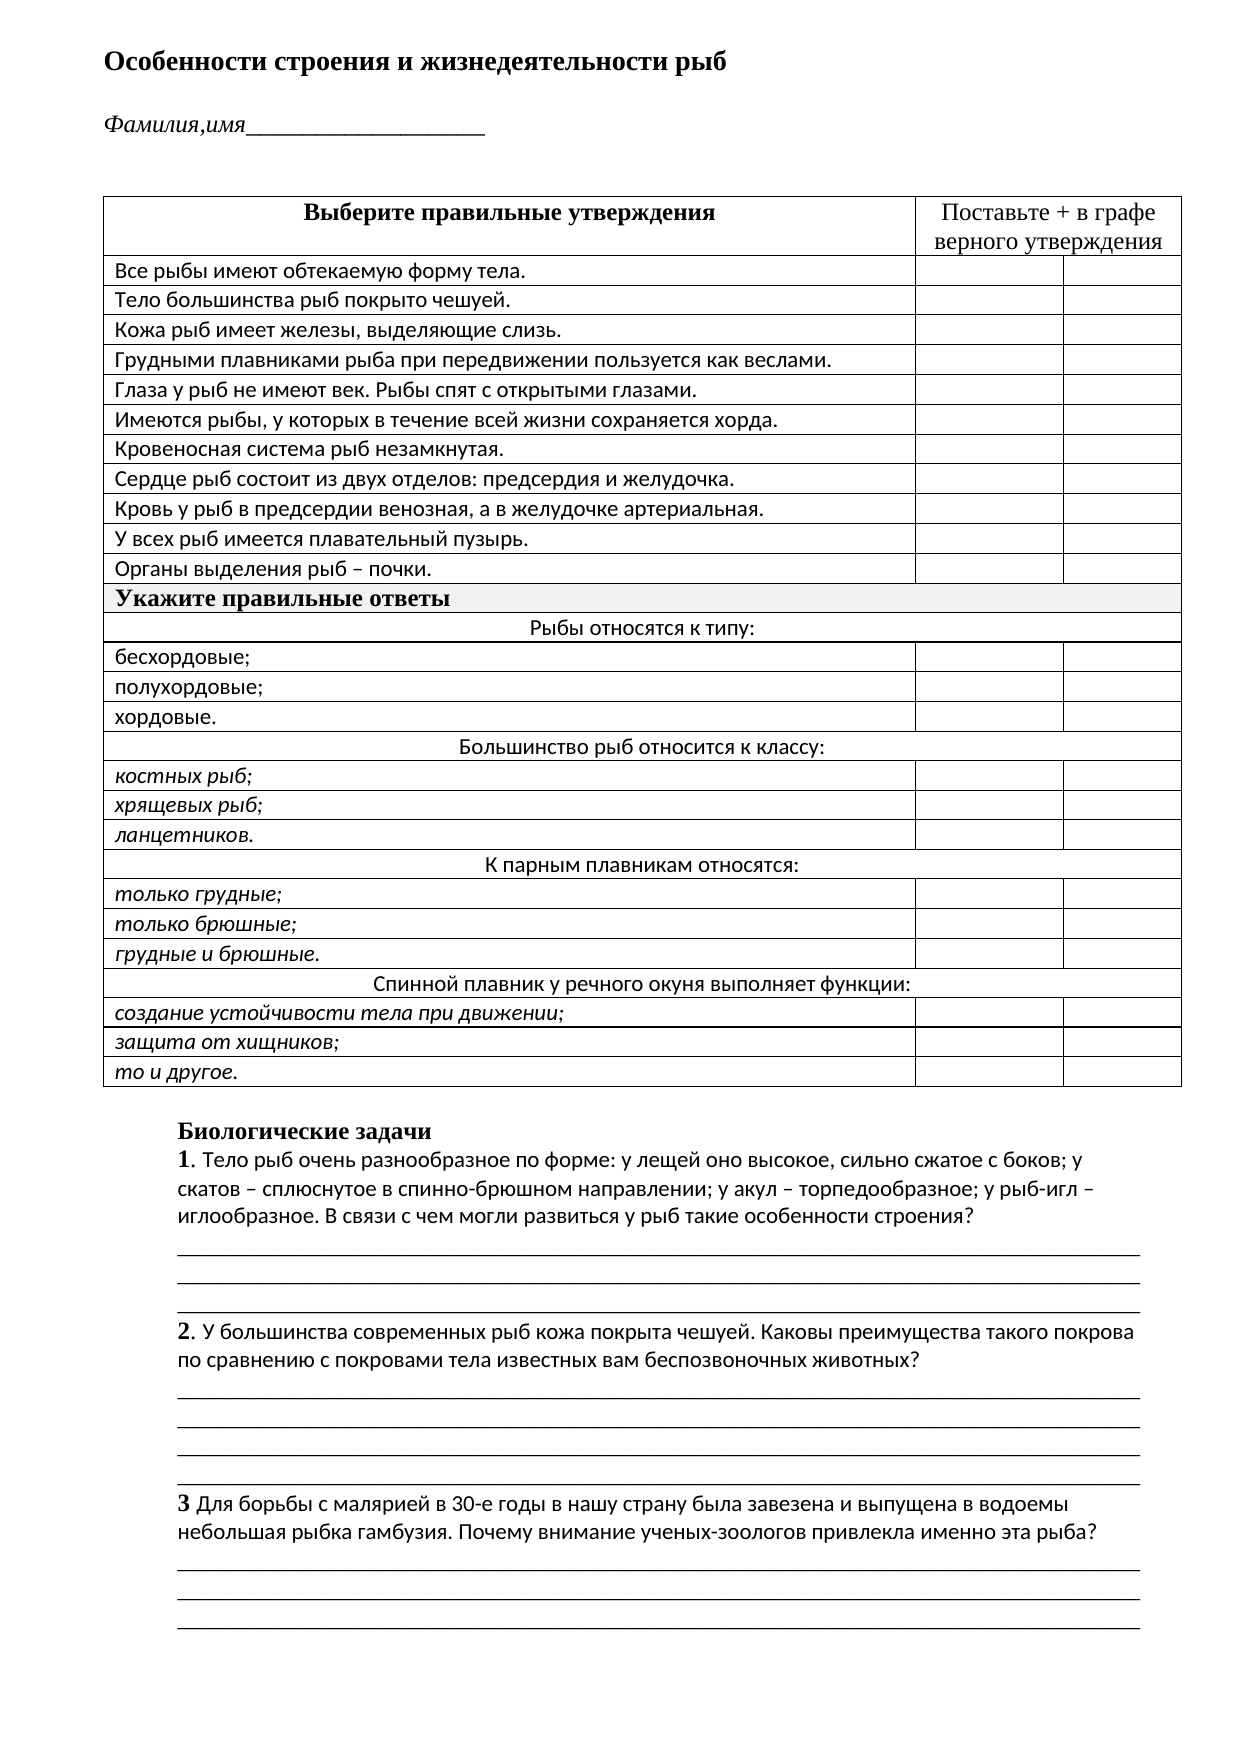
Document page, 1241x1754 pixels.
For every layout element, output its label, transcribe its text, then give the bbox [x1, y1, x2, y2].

table_cell [1064, 286, 1181, 314]
table_cell [1064, 375, 1181, 404]
table_cell [1064, 1028, 1181, 1056]
table_cell [916, 435, 1063, 463]
table_cell [1064, 909, 1181, 938]
subtitle Фамилия,имя_________________ [103, 106, 1196, 138]
table_cell [1064, 435, 1181, 463]
text 2. У большинства современных рыб кожа покрыта чешуей. Каковы преимущества такого покрова по сравнению с покровами тела известных вам беспозвоночных животных? ____________________________________________________________________________________________________________________________________________________________________________________________________________________________________________________________________________________________________________________ [177, 1316, 1152, 1488]
table_cell [916, 315, 1063, 344]
text 3 Для борьбы с малярией в 30-е годы в нашу страну была завезена и выпущена в водоемы небольшая рыбка гамбузия. Почему внимание ученых-зоологов привлекла именно эта рыба? _______________________________________________________________________________________________________________________________________________________________________________________________________________________________________ [177, 1488, 1152, 1631]
table_cell только грудные; [104, 879, 915, 908]
table_cell защита от хищников; [104, 1028, 915, 1056]
table_cell [916, 1057, 1063, 1086]
table_cell грудные и брюшные. [104, 939, 915, 968]
table_cell Укажите правильные ответы [104, 584, 1181, 612]
subtitle Особенности строения и жизнедеятельности рыб [103, 44, 1196, 77]
table_cell [916, 820, 1063, 849]
table_cell [916, 879, 1063, 908]
table_cell Спинной плавник у речного окуня выполняет функции: [104, 969, 1181, 997]
table_cell [1064, 672, 1181, 701]
table_cell [916, 405, 1063, 433]
table_cell [1064, 998, 1181, 1026]
table_cell [916, 286, 1063, 314]
table_header Выберите правильные утверждения [104, 197, 915, 255]
table_cell [916, 672, 1063, 701]
table_cell [1064, 820, 1181, 849]
table_cell У всех рыб имеется плавательный пузырь. [104, 524, 915, 553]
table_cell Глаза у рыб не имеют век. Рыбы спят с открытыми глазами. [104, 375, 915, 404]
table_cell [1064, 554, 1181, 582]
table_cell ланцетников. [104, 820, 915, 849]
table_cell хордовые. [104, 702, 915, 731]
table_header Поставьте + в графе верного утверждения [916, 197, 1181, 255]
table_cell [916, 375, 1063, 404]
table_cell [916, 524, 1063, 553]
table_cell хрящевых рыб; [104, 791, 915, 819]
table_cell Все рыбы имеют обтекаемую форму тела. [104, 256, 915, 284]
table_cell К парным плавникам относятся: [104, 850, 1181, 878]
table_cell Органы выделения рыб – почки. [104, 554, 915, 582]
table_cell создание устойчивости тела при движении; [104, 998, 915, 1026]
table_cell костных рыб; [104, 761, 915, 789]
table_cell [1064, 494, 1181, 523]
table_cell Большинство рыб относится к классу: [104, 732, 1181, 760]
table_cell бесхордовые; [104, 643, 915, 671]
table_cell Кровь у рыб в предсердии венозная, а в желудочке артериальная. [104, 494, 915, 523]
table_cell [916, 256, 1063, 284]
table_cell [1064, 464, 1181, 493]
table_cell [916, 1028, 1063, 1056]
table_cell [916, 345, 1063, 374]
table_cell [916, 998, 1063, 1026]
table_cell [1064, 405, 1181, 433]
table_cell [1064, 315, 1181, 344]
table_cell [916, 643, 1063, 671]
table_cell [1064, 643, 1181, 671]
table_cell [916, 464, 1063, 493]
table_cell [1064, 939, 1181, 968]
table_cell Тело большинства рыб покрыто чешуей. [104, 286, 915, 314]
table_cell [1064, 1057, 1181, 1086]
table_cell [1064, 702, 1181, 731]
text 1. Тело рыб очень разнообразное по форме: у лещей оно высокое, сильно сжатое с боков; у скатов – сплюснутое в спинно-брюшном направлении; у акул – торпедообразное; у рыб-игл – иглообразное. В связи с чем могли развиться у рыб такие особенности строения? _______________________________________________________________________________________________________________________________________________________________________________________________________________________________________ [177, 1144, 1152, 1316]
table_cell [916, 702, 1063, 731]
table_cell Кровеносная система рыб незамкнутая. [104, 435, 915, 463]
table_cell [916, 791, 1063, 819]
table_cell Грудными плавниками рыба при передвижении пользуется как веслами. [104, 345, 915, 374]
table_cell [1064, 345, 1181, 374]
table_cell Имеются рыбы, у которых в течение всей жизни сохраняется хорда. [104, 405, 915, 433]
table_cell [1064, 256, 1181, 284]
table_cell то и другое. [104, 1057, 915, 1086]
table_cell [1064, 879, 1181, 908]
table_cell [916, 554, 1063, 582]
table_cell Сердце рыб состоит из двух отделов: предсердия и желудочка. [104, 464, 915, 493]
table_cell [1064, 791, 1181, 819]
table_cell [1064, 761, 1181, 789]
text Биологические задачи [177, 1116, 1152, 1144]
table_cell только брюшные; [104, 909, 915, 938]
table_cell [916, 761, 1063, 789]
table_cell [916, 494, 1063, 523]
table_cell [916, 909, 1063, 938]
table_cell полухордовые; [104, 672, 915, 701]
table_cell Рыбы относятся к типу: [104, 613, 1181, 641]
table_cell [916, 939, 1063, 968]
table_cell Кожа рыб имеет железы, выделяющие слизь. [104, 315, 915, 344]
table_cell [1064, 524, 1181, 553]
